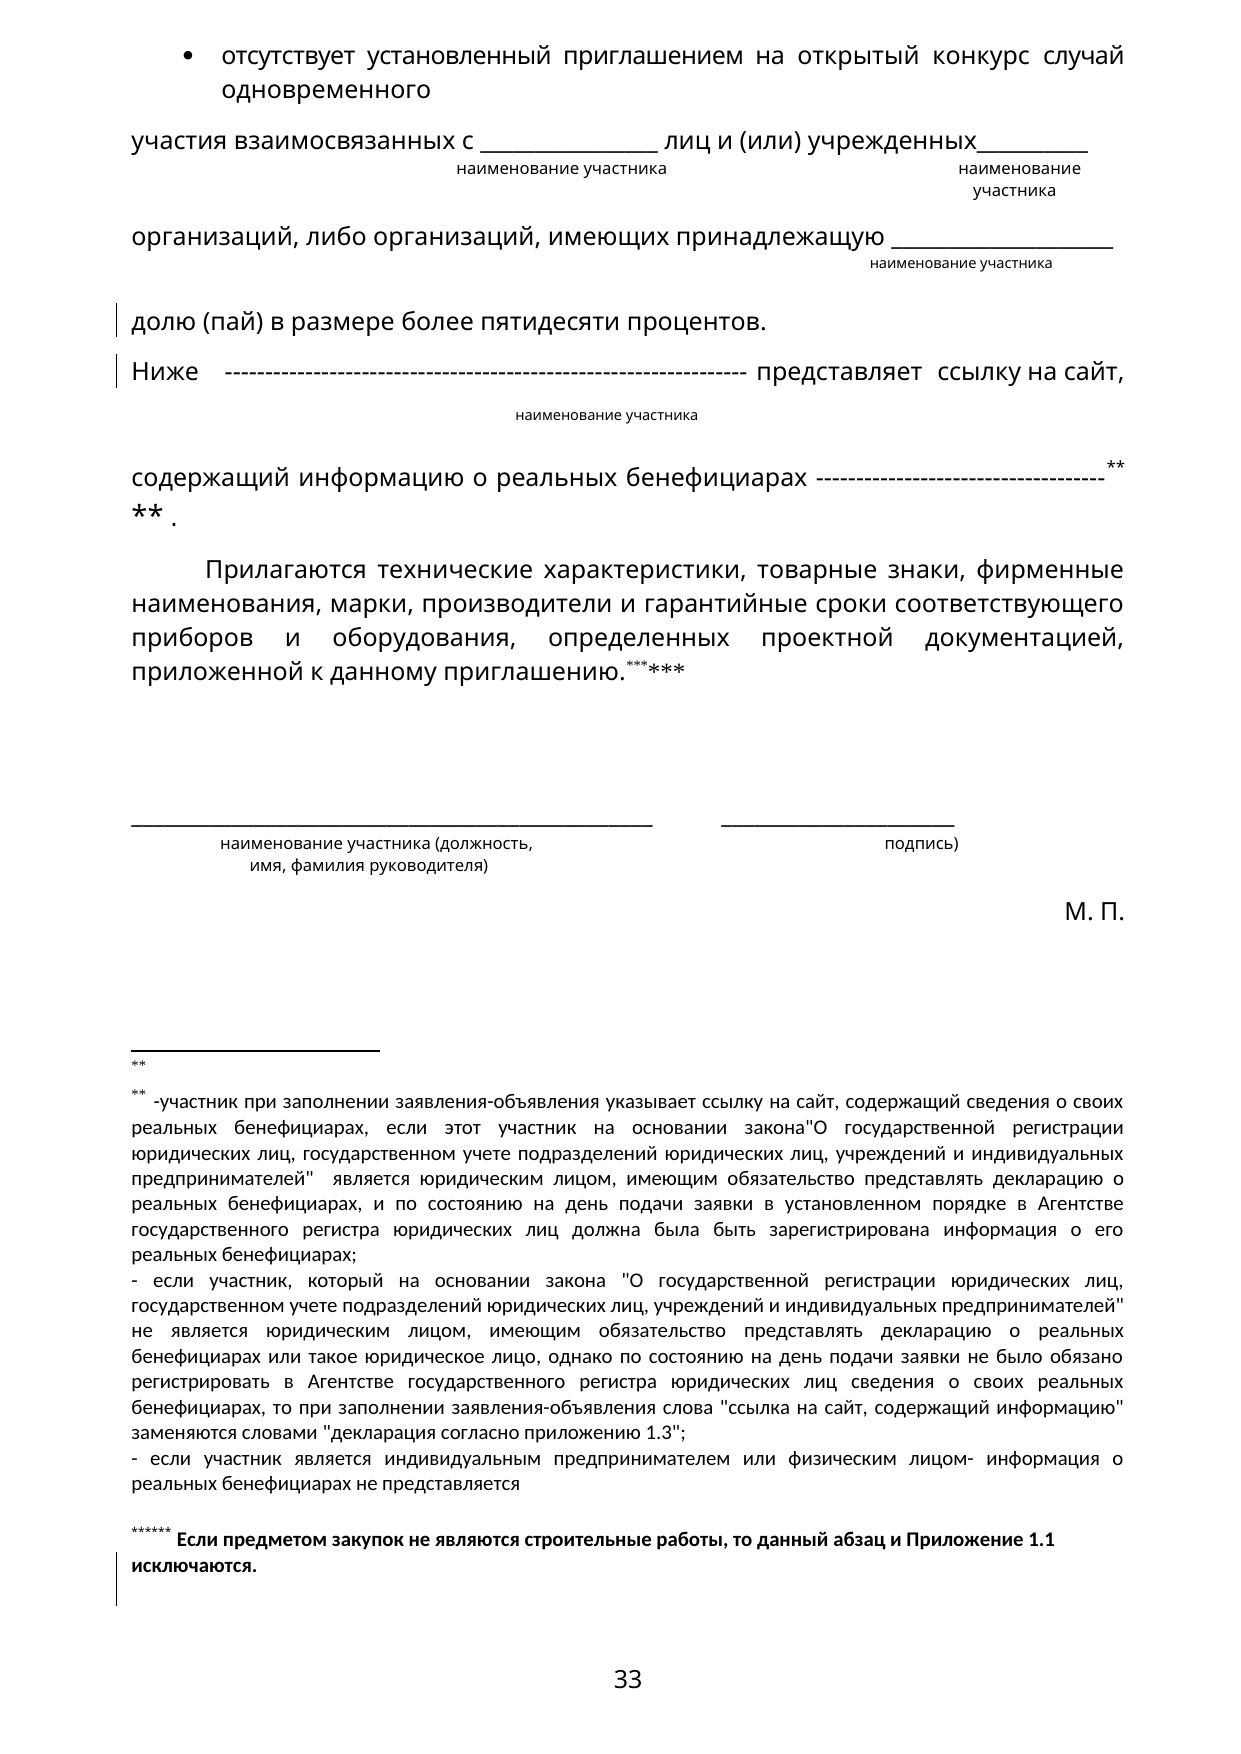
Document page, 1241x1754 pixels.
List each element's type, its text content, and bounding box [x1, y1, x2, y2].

text организаций, либо организаций, имеющих принадлежащую ____________________ [131, 218, 1125, 252]
text Прилагаются технические характеристики, товарные знаки, фирменные наименования, марки, производители и гарантийные сроки соответствующего приборов и оборудования, определенных проектной документацией, приложенной к данному приглашению.*** [131, 551, 1125, 688]
text наименование участника [515, 405, 1125, 439]
text наименование участника [869, 252, 1125, 287]
text участника [973, 179, 1125, 202]
text участия взаимосвязанных с ________________ лиц и (или) учрежденных__________ [131, 122, 1125, 156]
list отсутствует установленный приглашением на открытый конкурс случай одновременного [183, 37, 1125, 106]
text наименование участника (должность, подпись) [220, 831, 1125, 854]
text содержащий информацию о реальных бенефициарах ------------------------------------** . [131, 455, 1125, 535]
text _______________________________________________ _____________________ [131, 797, 1125, 831]
text наименование участника наименование [456, 156, 1125, 179]
text М. П. [131, 893, 1125, 927]
text Ниже ----------------------------------------------------------------- представляет ссылку на сайт, [131, 354, 1125, 388]
text долю (пай) в размере более пятидесяти процентов. [131, 303, 1125, 337]
text имя, фамилия руководителя) [249, 854, 1125, 877]
